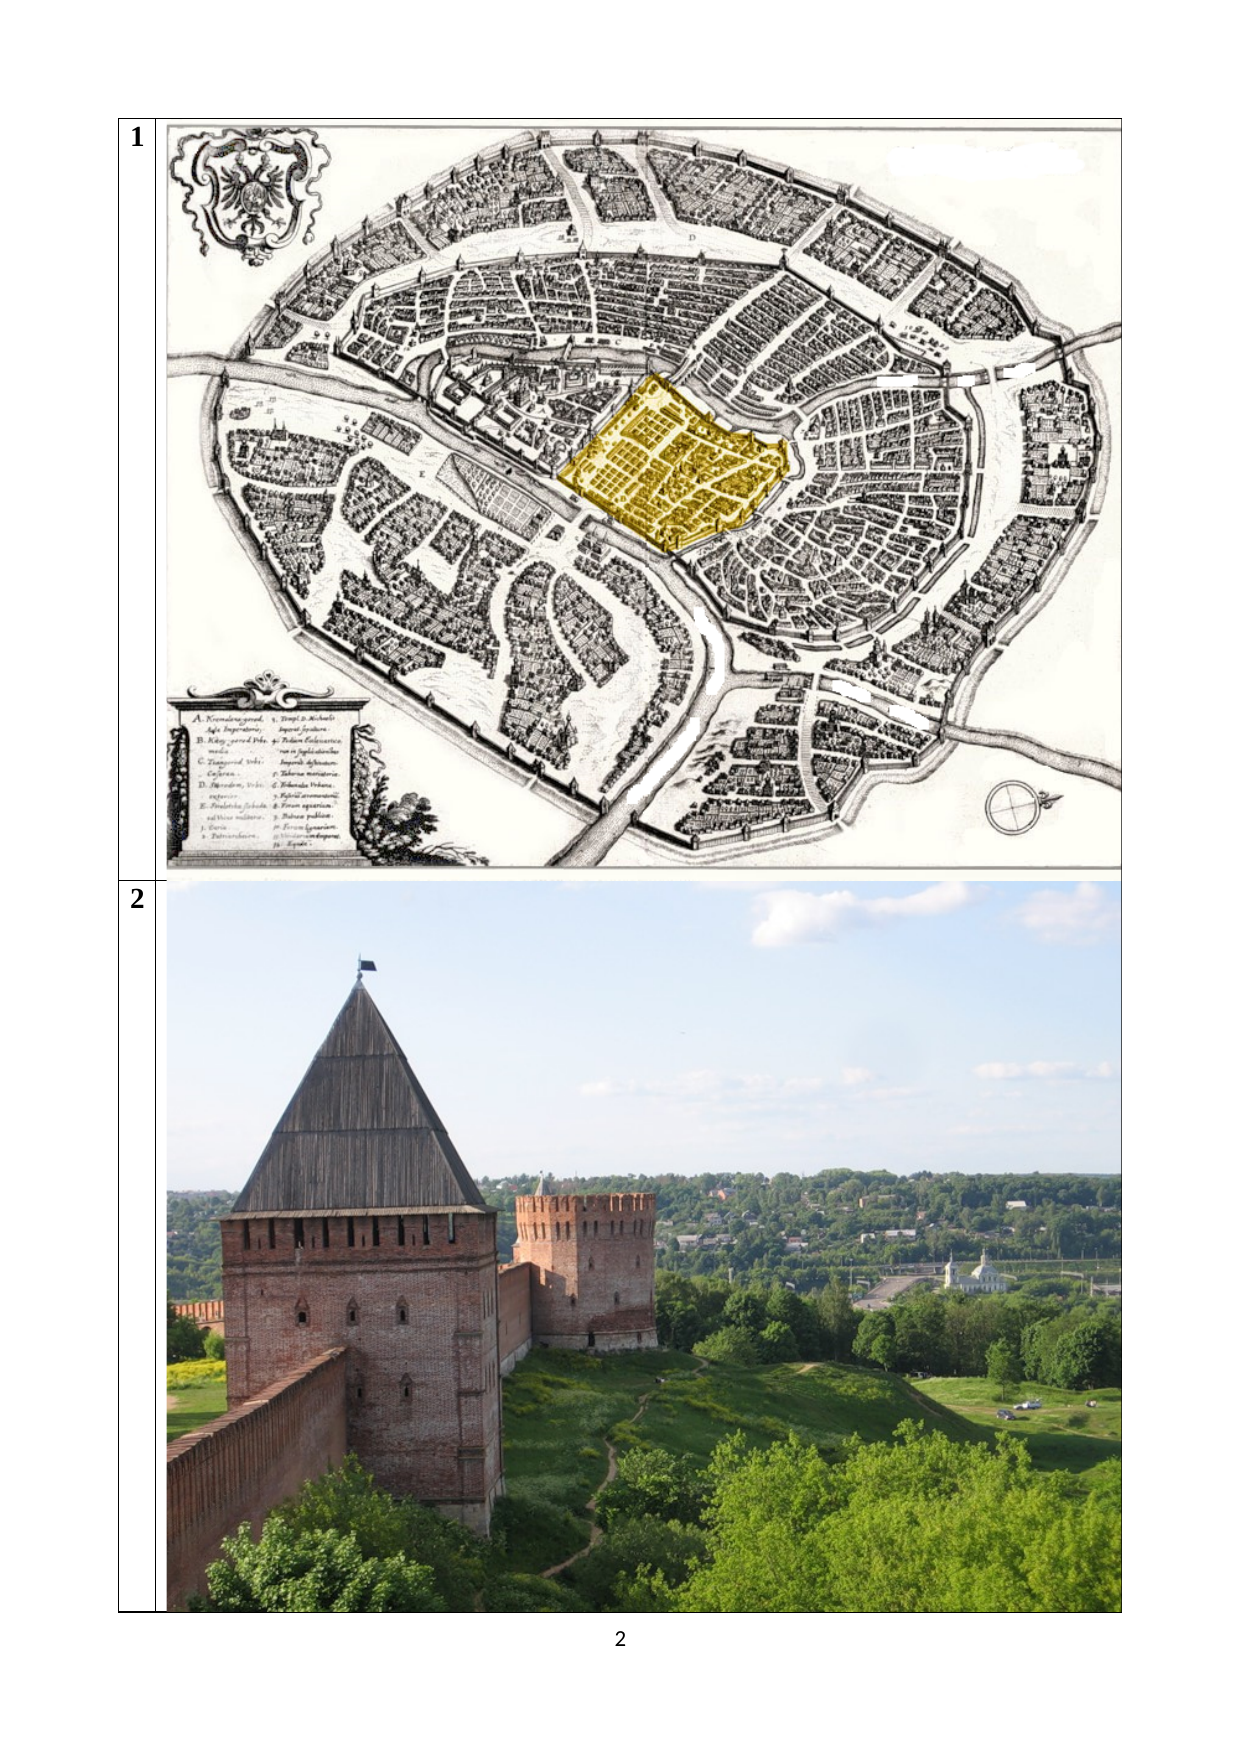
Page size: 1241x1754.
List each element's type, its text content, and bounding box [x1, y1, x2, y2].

table_header [156, 119, 166, 880]
table_cell 2 [119, 881, 155, 1611]
table_header 1 [119, 119, 155, 880]
picture [166, 119, 1122, 1612]
table_cell [156, 881, 166, 1611]
